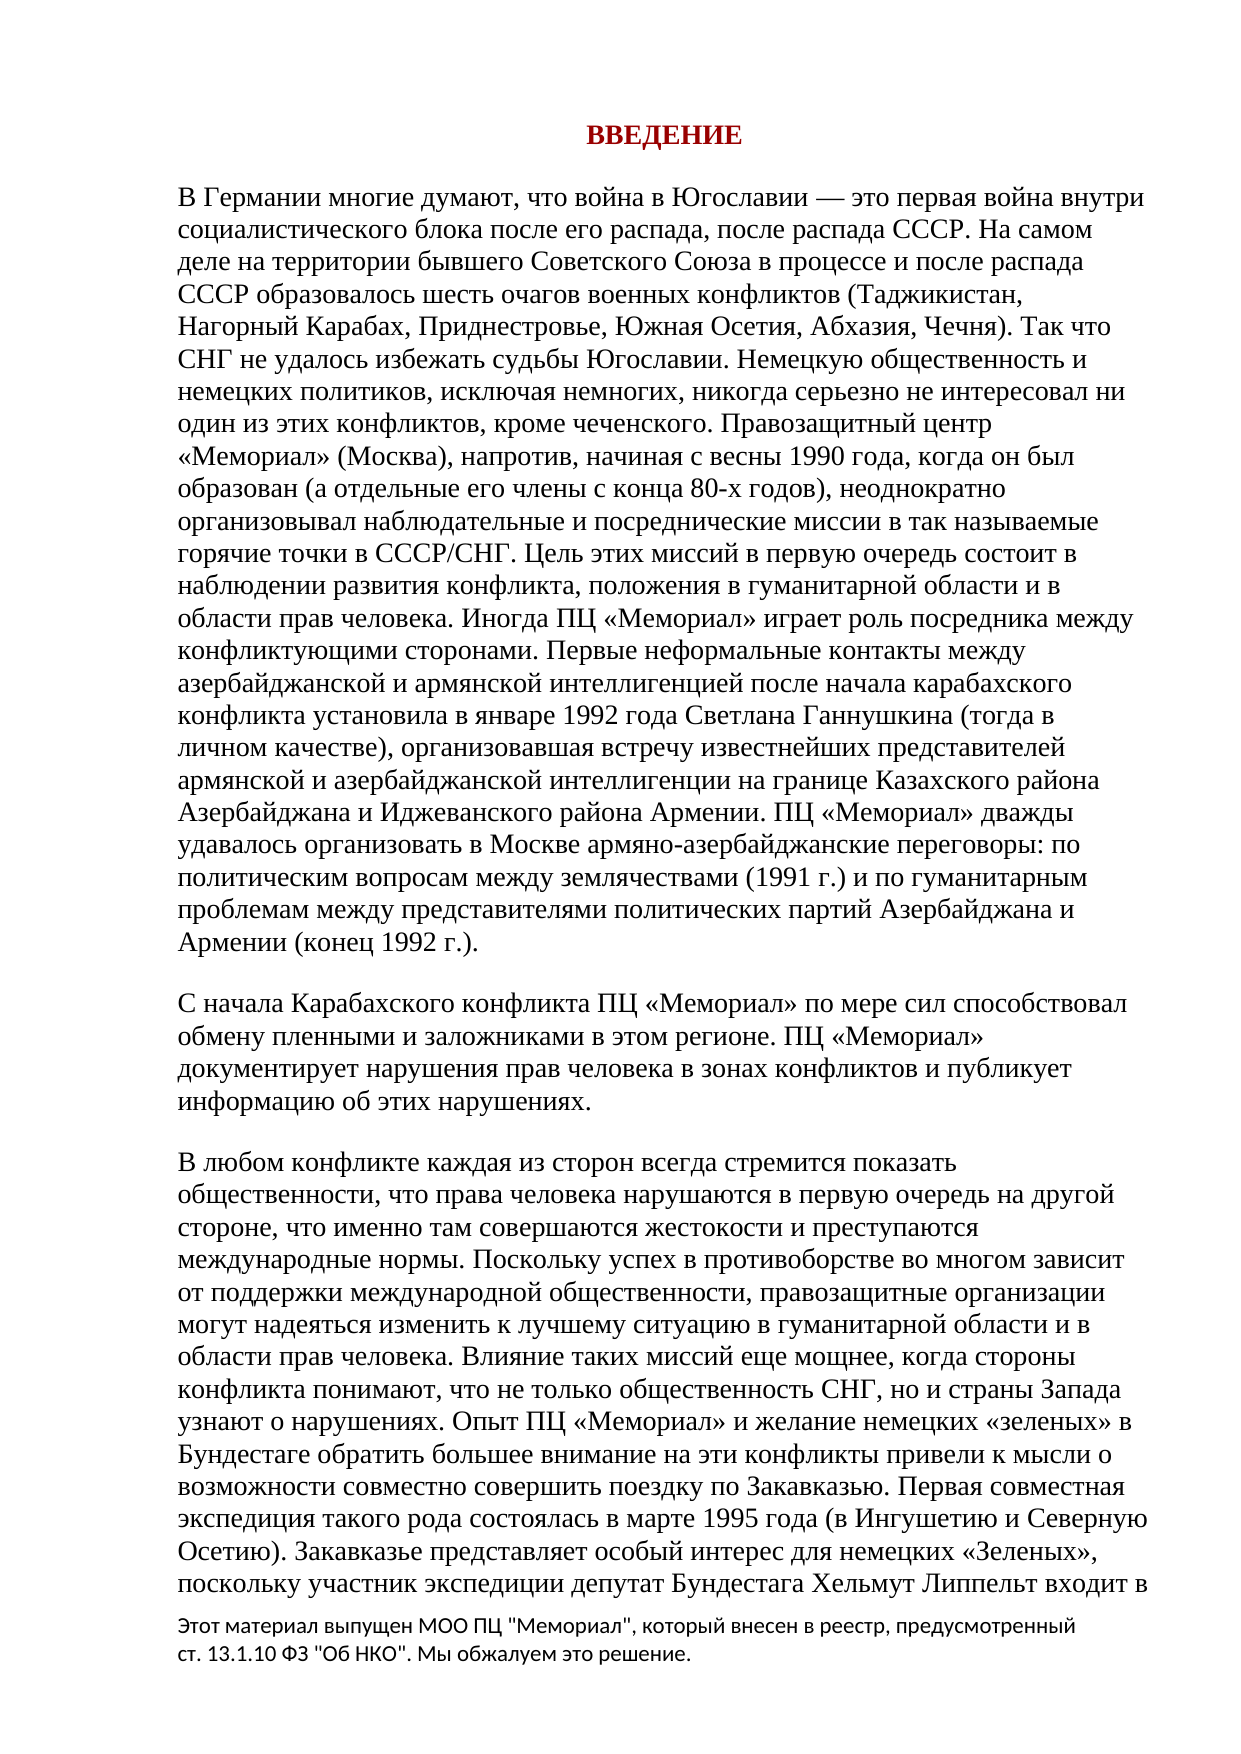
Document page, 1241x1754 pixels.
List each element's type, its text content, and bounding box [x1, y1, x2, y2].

text В Германии многие думают, что война в Югославии — это первая война внутри социалистического блока после его распада, после распада СССР. На самом деле на территории бывшего Советского Союза в процессе и после распада СССР образовалось шесть очагов военных конфликтов (Таджикистан, Нагорный Карабах, Приднестровье, Южная Осетия, Абхазия, Чечня). Так что СНГ не удалось избежать судьбы Югославии. Немецкую общественность и немецких политиков, исключая немногих, никогда серьезно не интересовал ни один из этих конфликтов, кроме чеченского. Правозащитный центр «Мемориал» (Москва), напротив, начиная с весны 1990 года, когда он был образован (а отдельные его члены с конца 80-х годов), неоднократно организовывал наблюдательные и посреднические миссии в так называемые горячие точки в СССР/СНГ. Цель этих миссий в первую очередь состоит в наблюдении развития конфликта, положения в гуманитарной области и в области прав человека. Иногда ПЦ «Мемориал» играет роль посредника между конфликтующими сторонами. Первые неформальные контакты между азербайджанской и армянской интеллигенцией после начала карабахского конфликта установила в январе 1992 года Светлана Ганнушкина (тогда в личном качестве), организовавшая встречу известнейших представителей армянской и азербайджанской интеллигенции на границе Казахского района Азербайджана и Иджеванского района Армении. ПЦ «Мемориал» дважды удавалось организовать в Москве армяно-азербайджанские переговоры: по политическим вопросам между землячествами (1991 г.) и по гуманитарным проблемам между представителями политических партий Азербайджана и Армении (конец 1992 г.). [177, 180, 1152, 957]
text С начала Карабахского конфликта ПЦ «Мемориал» по мере сил способствовал обмену пленными и заложниками в этом регионе. ПЦ «Мемориал» документирует нарушения прав человека в зонах конфликтов и публикует информацию об этих нарушениях. [177, 986, 1152, 1116]
subtitle ВВЕДЕНИЕ [177, 118, 1152, 151]
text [177, 1145, 1152, 1599]
